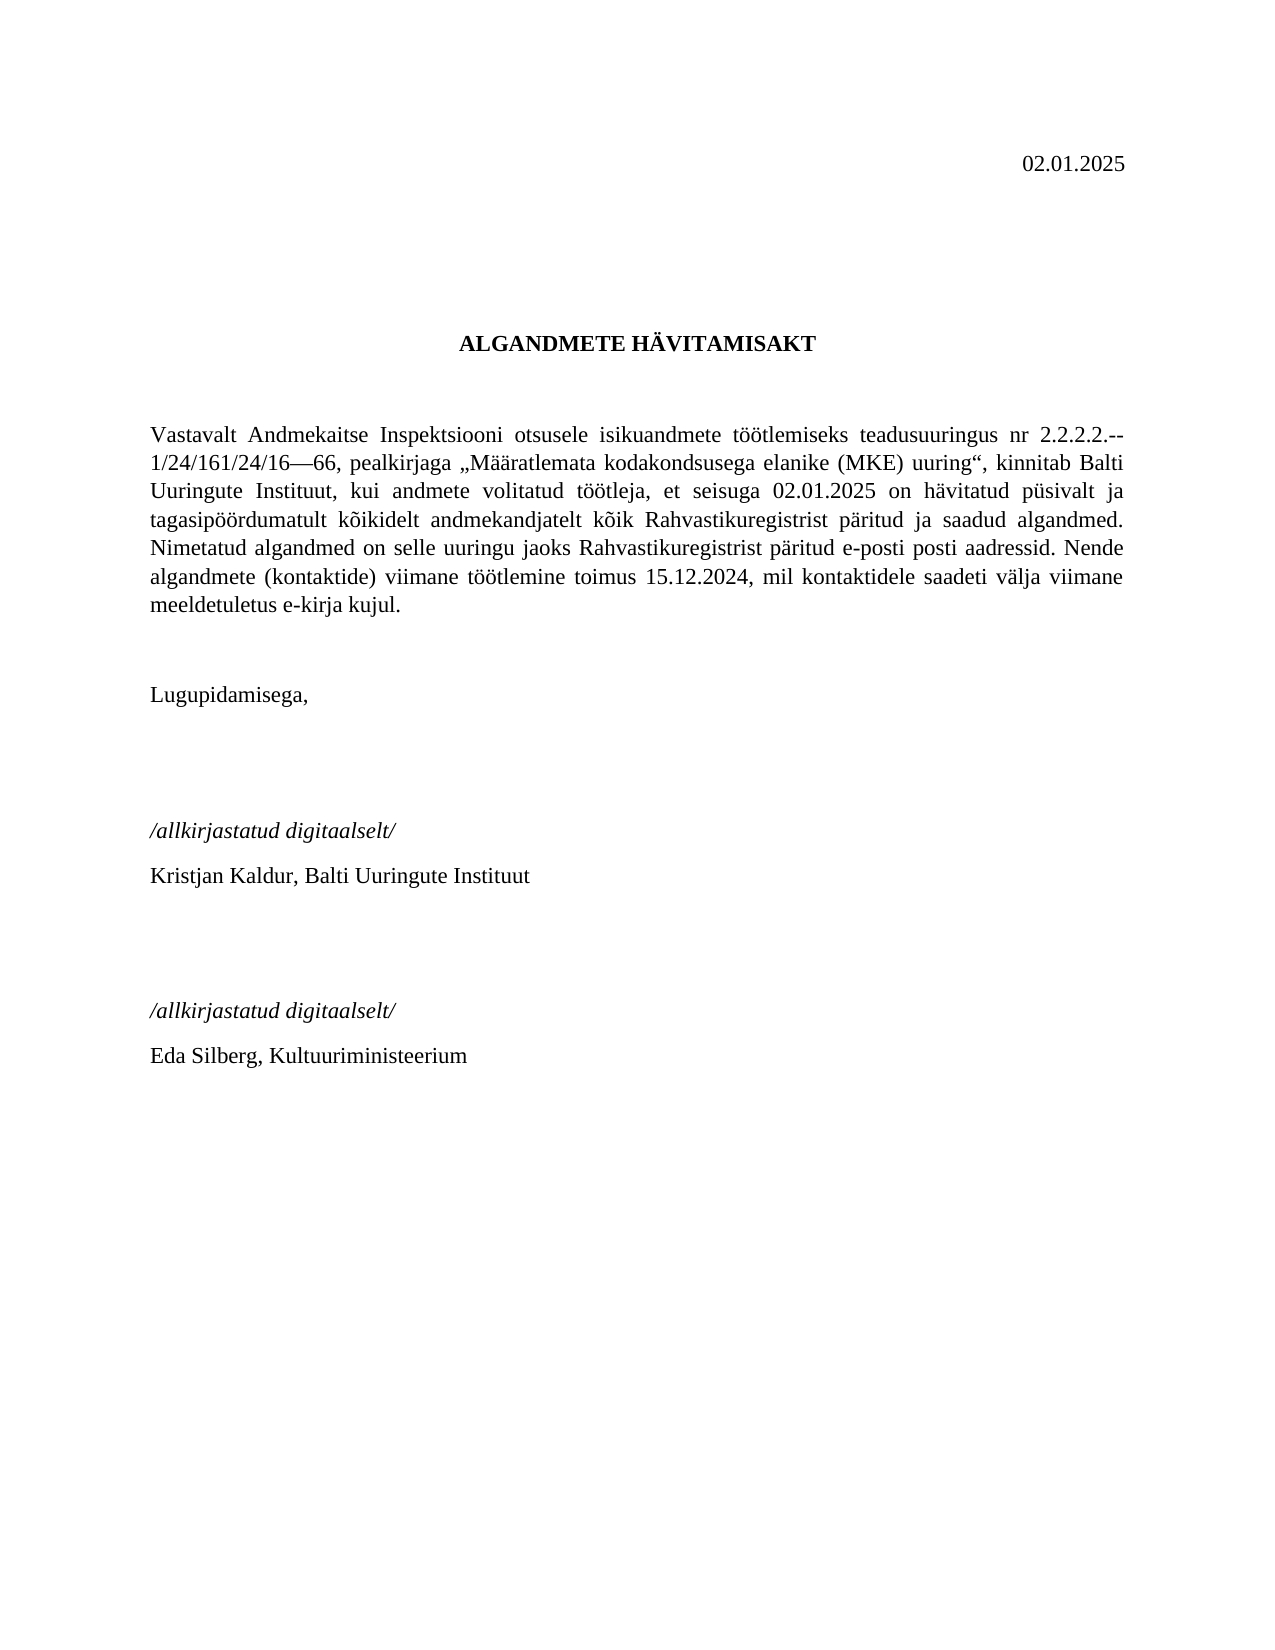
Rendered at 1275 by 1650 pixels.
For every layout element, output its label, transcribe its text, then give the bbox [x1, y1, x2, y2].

text Vastavalt Andmekaitse Inspektsiooni otsusele isikuandmete töötlemiseks teadusuuringus nr 2.2.2.2.--1/24/161/24/16—66, pealkirjaga „Määratlemata kodakondsusega elanike (MKE) uuring“, kinnitab Balti Uuringute Instituut, kui andmete volitatud töötleja, et seisuga 02.01.2025 on hävitatud püsivalt ja tagasipöördumatult kõikidelt andmekandjatelt kõik Rahvastikuregistrist päritud ja saadud algandmed. Nimetatud algandmed on selle uuringu jaoks Rahvastikuregistrist päritud e-posti posti aadressid. Nende algandmete (kontaktide) viimane töötlemine toimus 15.12.2024, mil kontaktidele saadeti välja viimane meeldetuletus e-kirja kujul. [150, 421, 1125, 618]
text /allkirjastatud digitaalselt/ [150, 997, 1125, 1023]
text /allkirjastatud digitaalselt/ [150, 817, 1125, 843]
text Lugupidamisega, [150, 681, 1125, 708]
text 02.01.2025 [150, 150, 1125, 176]
text ALGANDMETE HÄVITAMISAKT [150, 330, 1125, 357]
text Kristjan Kaldur, Balti Uuringute Instituut [150, 862, 1125, 888]
text Eda Silberg, Kultuuriministeerium [150, 1042, 1125, 1069]
